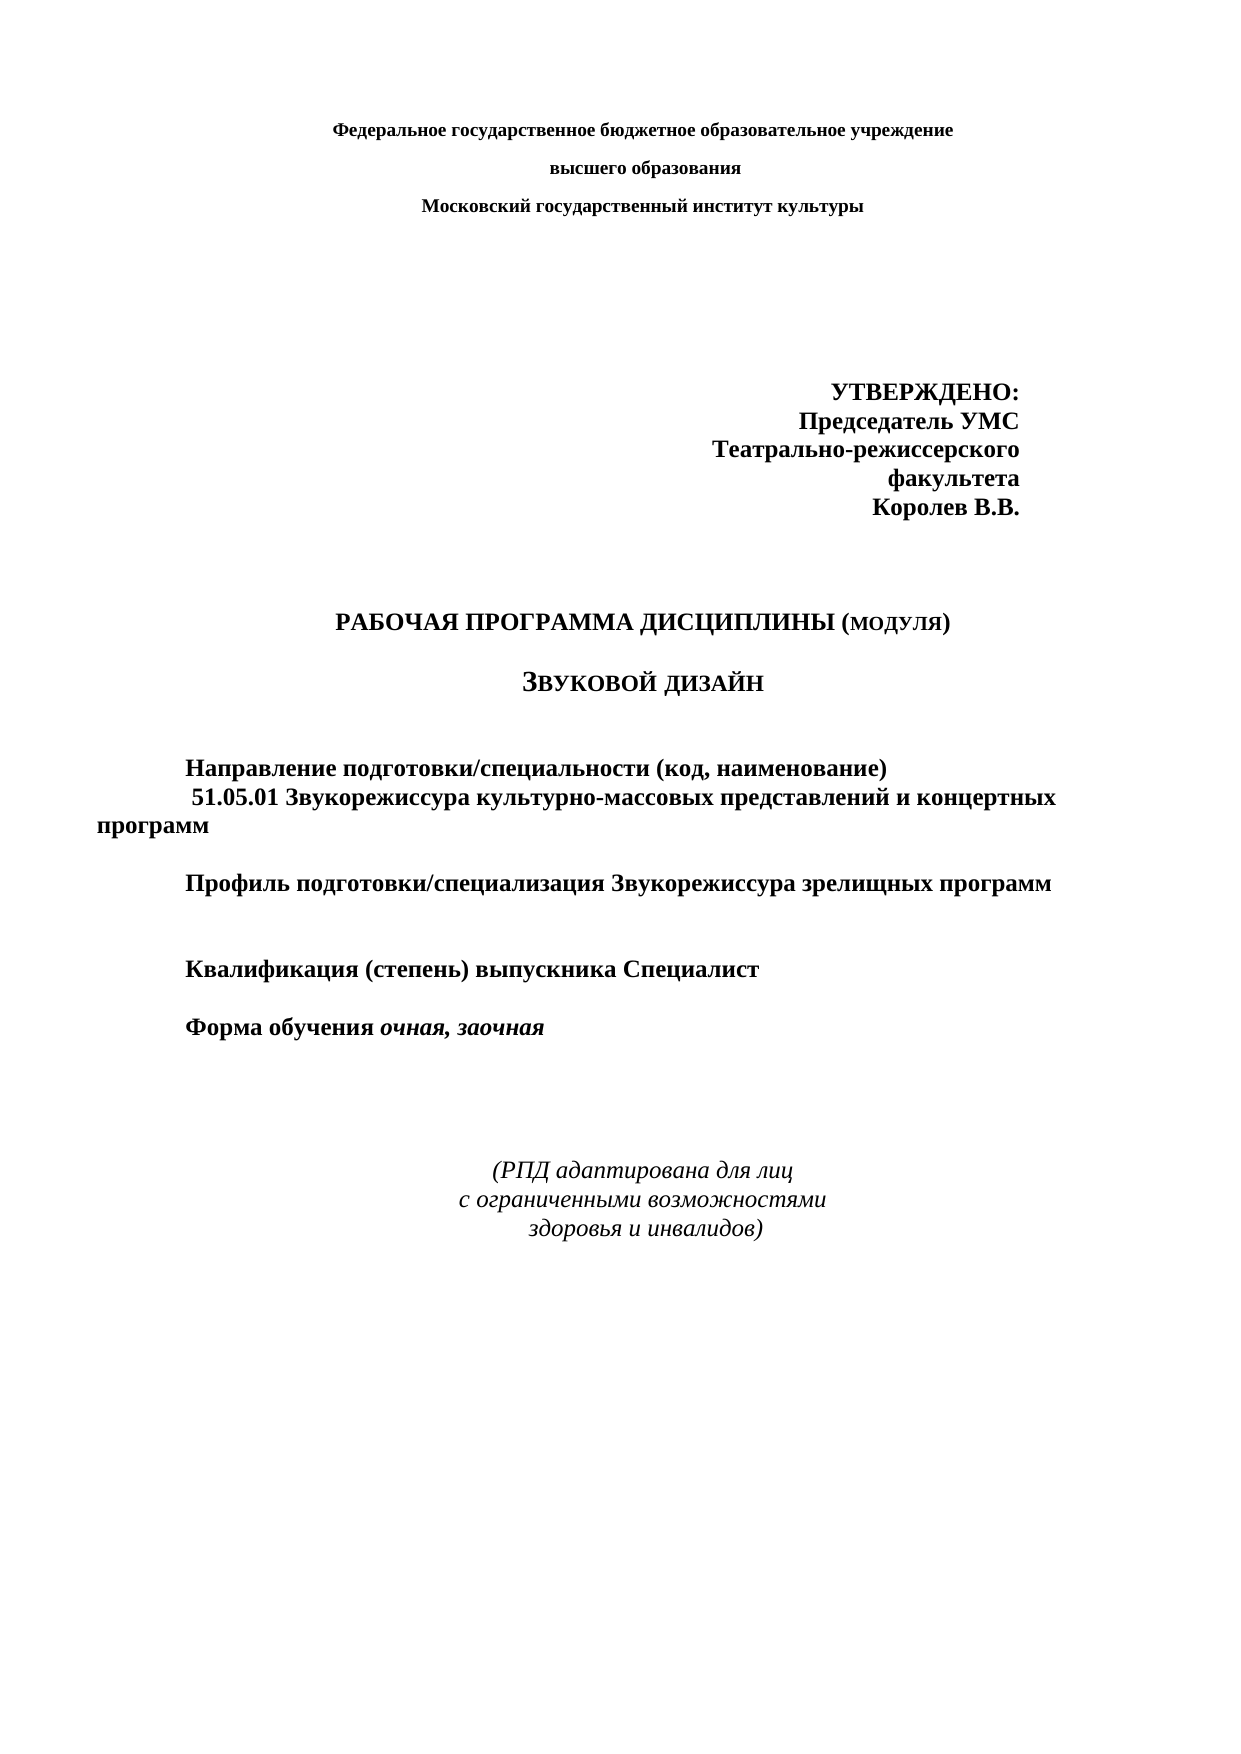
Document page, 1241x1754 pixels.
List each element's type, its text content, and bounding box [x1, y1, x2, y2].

text (РПД адаптирована для лиц [97, 1156, 1100, 1184]
table_header Звуковой дизайн [203, 665, 993, 724]
text факультета [97, 463, 1020, 492]
text УТВЕРЖДЕНО: [97, 377, 1020, 406]
text Профиль подготовки/специализация Звукорежиссура зрелищных программ [97, 868, 1100, 897]
text Председатель УМС [97, 406, 1020, 434]
text Театрально-режиссерского [97, 434, 1020, 463]
text здоровья и инвалидов) [97, 1213, 1100, 1242]
text Направление подготовки/специальности (код, наименование) [97, 753, 1100, 782]
text высшего образования [97, 157, 1100, 195]
text Форма обучения очная, заочная [97, 1012, 1100, 1041]
text Федеральное государственное бюджетное образовательное учреждение [97, 118, 1100, 157]
text 51.05.01 Звукорежиссура культурно-массовых представлений и концертных программ [97, 782, 1100, 839]
text Московский государственный институт культуры [97, 195, 1100, 233]
text Королев В.В. [97, 492, 1020, 521]
text с ограниченными возможностями [97, 1184, 1100, 1213]
text РАБОЧАЯ ПРОГРАММА ДИСЦИПЛИНЫ (модуля) [97, 607, 1100, 636]
text Квалификация (степень) выпускника Специалист [97, 954, 1100, 983]
